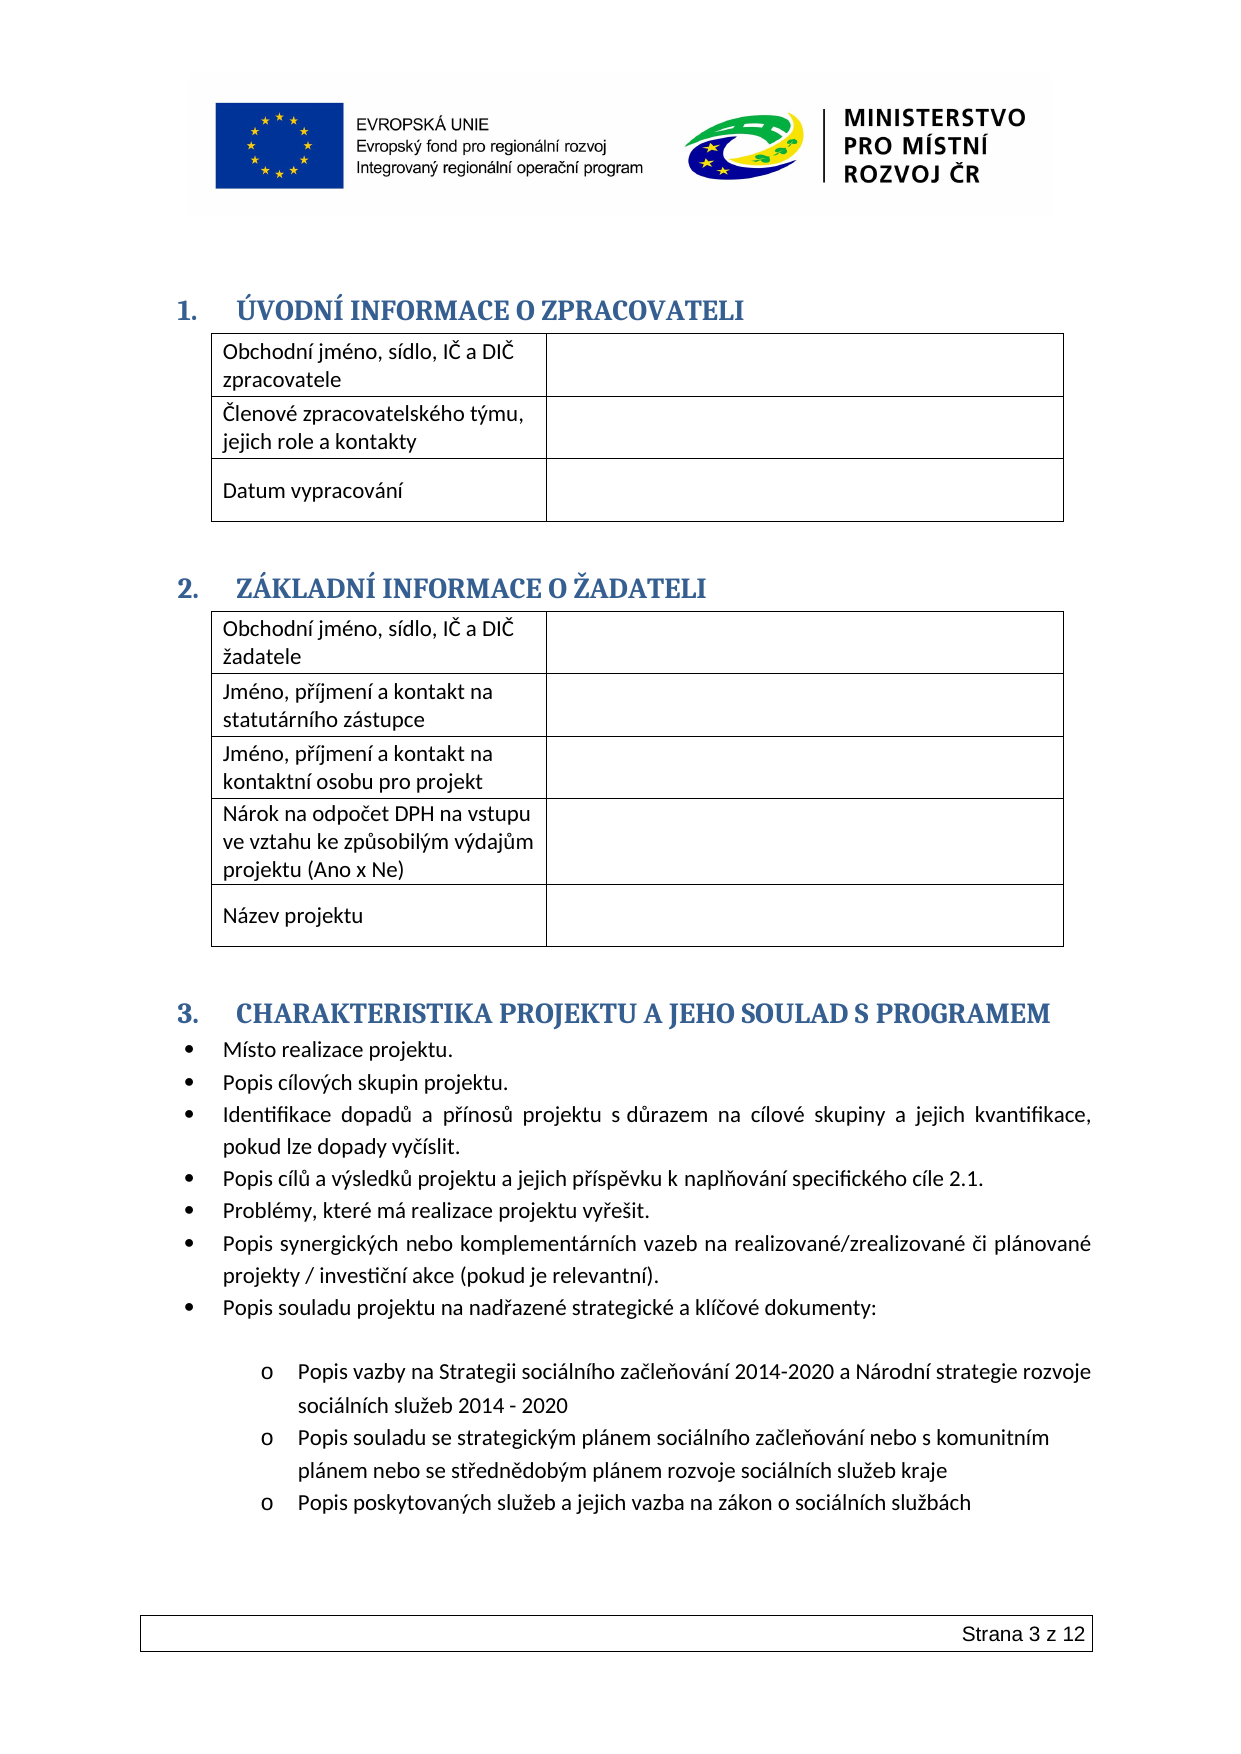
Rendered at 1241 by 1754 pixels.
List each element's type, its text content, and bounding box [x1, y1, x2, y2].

table_cell Datum vypracování [212, 459, 546, 521]
list Problémy, které má realizace projektu vyřešit. [185, 1197, 1093, 1224]
table_cell Jméno, příjmení a kontakt na statutárního zástupce [212, 674, 546, 736]
table_cell Jméno, příjmení a kontakt na kontaktní osobu pro projekt [212, 737, 546, 798]
table_cell [547, 885, 1063, 946]
table_cell Název projektu [212, 885, 546, 946]
list Identifikace dopadů a přínosů projektu s důrazem na cílové skupiny a jejich kvantifikace, pokud lze dopady vyčíslit. [185, 1100, 1093, 1160]
table_cell [547, 674, 1063, 736]
list Popis cílových skupin projektu. [185, 1068, 1093, 1096]
subtitle ZÁKLADNÍ INFORMACE O ŽADATELI [177, 572, 1093, 606]
list Popis cílů a výsledků projektu a jejich příspěvku k naplňování specifického cíle 2.1. [185, 1164, 1093, 1192]
table_cell [547, 799, 1063, 883]
subtitle ÚVODNÍ INFORMACE o zpracovateli [177, 294, 1093, 328]
subtitle Charakteristika projektu a jeho soulad s programem [177, 997, 1093, 1031]
picture [187, 73, 1053, 217]
table_header [547, 334, 1063, 396]
list Místo realizace projektu. [185, 1036, 1093, 1064]
table_cell [547, 459, 1063, 521]
table_cell Nárok na odpočet DPH na vstupu ve vztahu ke způsobilým výdajům projektu (Ano x Ne) [212, 799, 546, 883]
table_header Obchodní jméno, sídlo, IČ a DIČ zpracovatele [212, 334, 546, 396]
table_cell Členové zpracovatelského týmu, jejich role a kontakty [212, 397, 546, 458]
list Popis souladu se strategickým plánem sociálního začleňování nebo s komunitním plánem nebo se střednědobým plánem rozvoje sociálních služeb kraje [260, 1423, 1093, 1484]
list Popis souladu projektu na nadřazené strategické a klíčové dokumenty: [185, 1293, 1093, 1321]
list Popis synergických nebo komplementárních vazeb na realizované/zrealizované či plánované projekty / investiční akce (pokud je relevantní). [185, 1229, 1093, 1289]
table_cell [547, 737, 1063, 798]
list Popis poskytovaných služeb a jejich vazba na zákon o sociálních službách [260, 1488, 1093, 1518]
table_cell [547, 397, 1063, 458]
list Popis vazby na Strategii sociálního začleňování 2014-2020 a Národní strategie rozvoje sociálních služeb 2014 - 2020 [260, 1357, 1093, 1419]
table_header Obchodní jméno, sídlo, IČ a DIČ žadatele [212, 612, 546, 673]
table_header [547, 612, 1063, 673]
